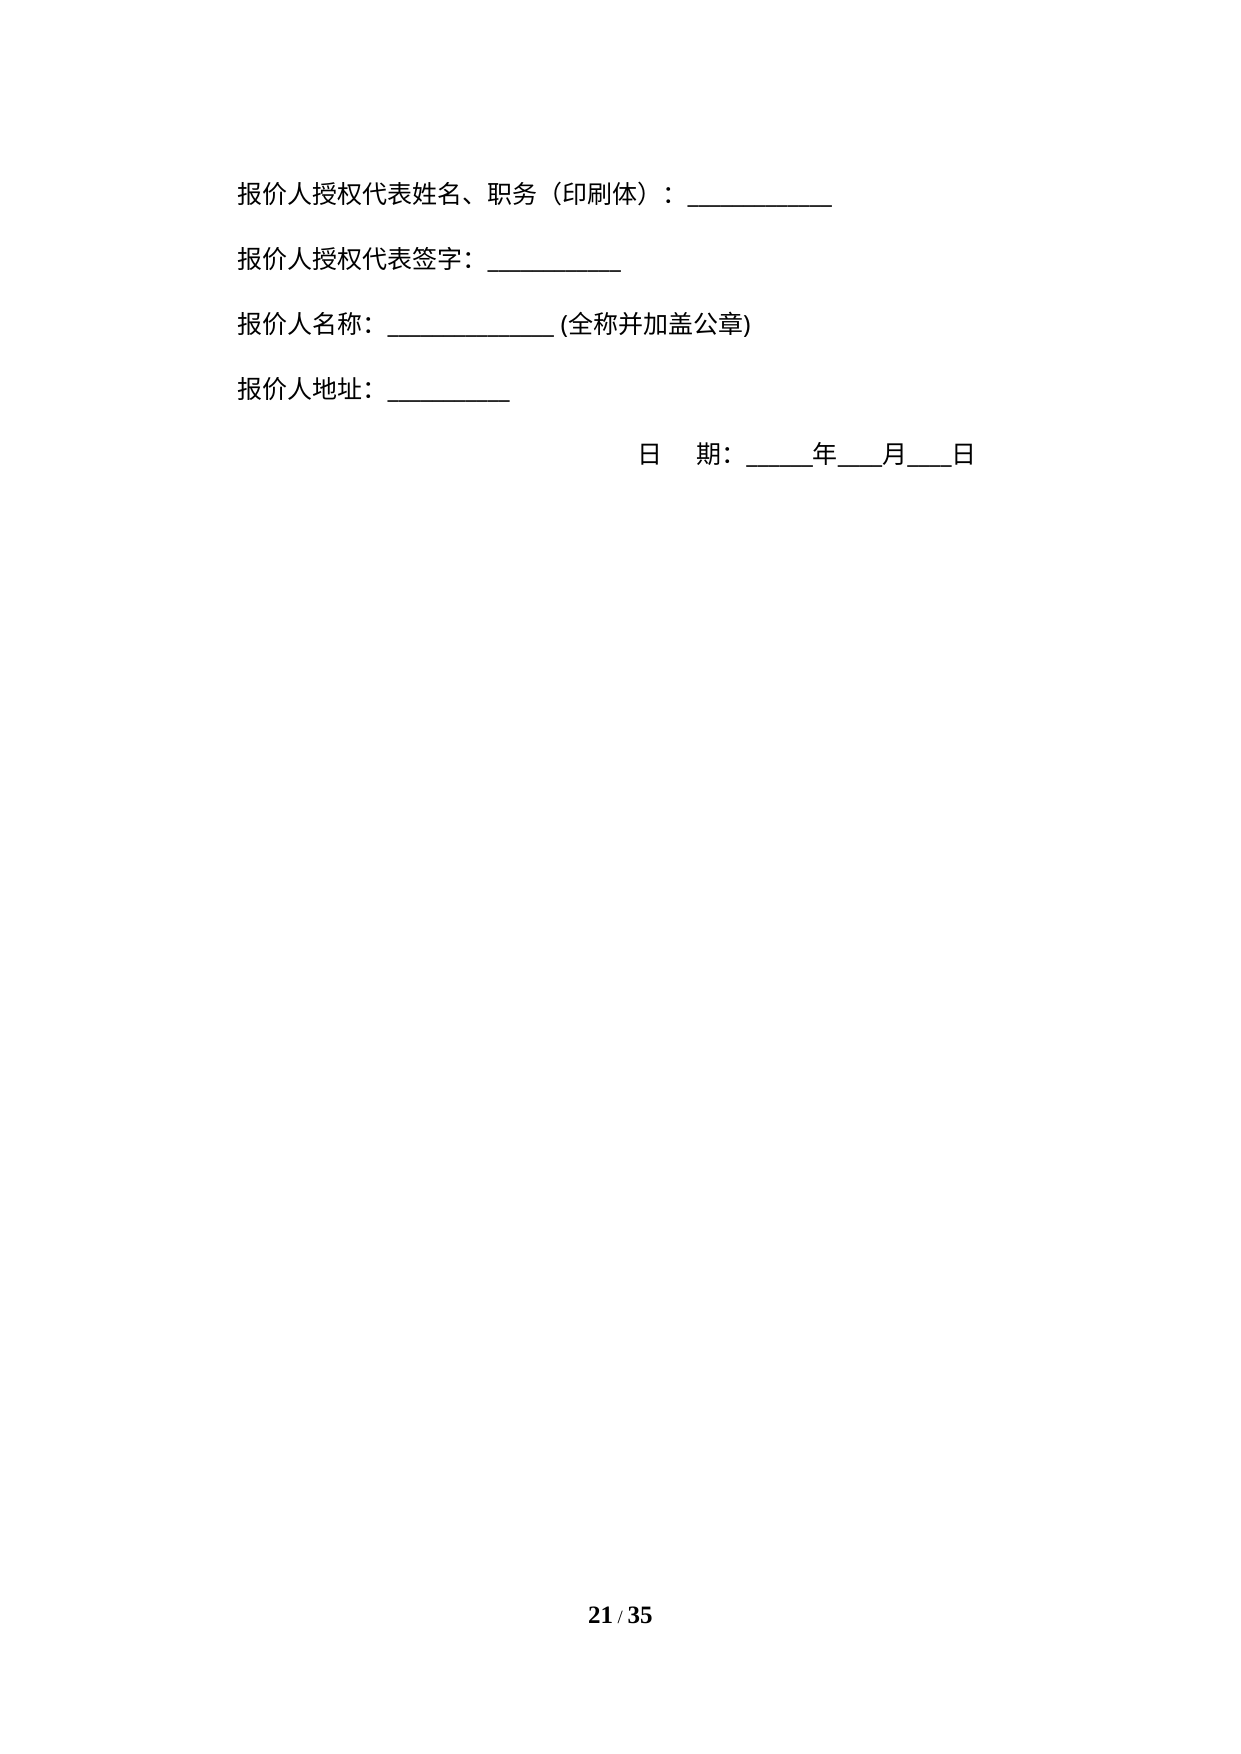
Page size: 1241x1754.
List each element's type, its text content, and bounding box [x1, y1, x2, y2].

text 日 期：______年____月____日 [187, 420, 1053, 485]
text 报价人地址：___________ [187, 355, 1053, 420]
text 报价人名称：_______________ (全称并加盖公章) [187, 290, 1053, 355]
text 报价人授权代表签字：____________ [187, 225, 1053, 290]
text 报价人授权代表姓名、职务（印刷体）：_____________ [187, 160, 1053, 225]
